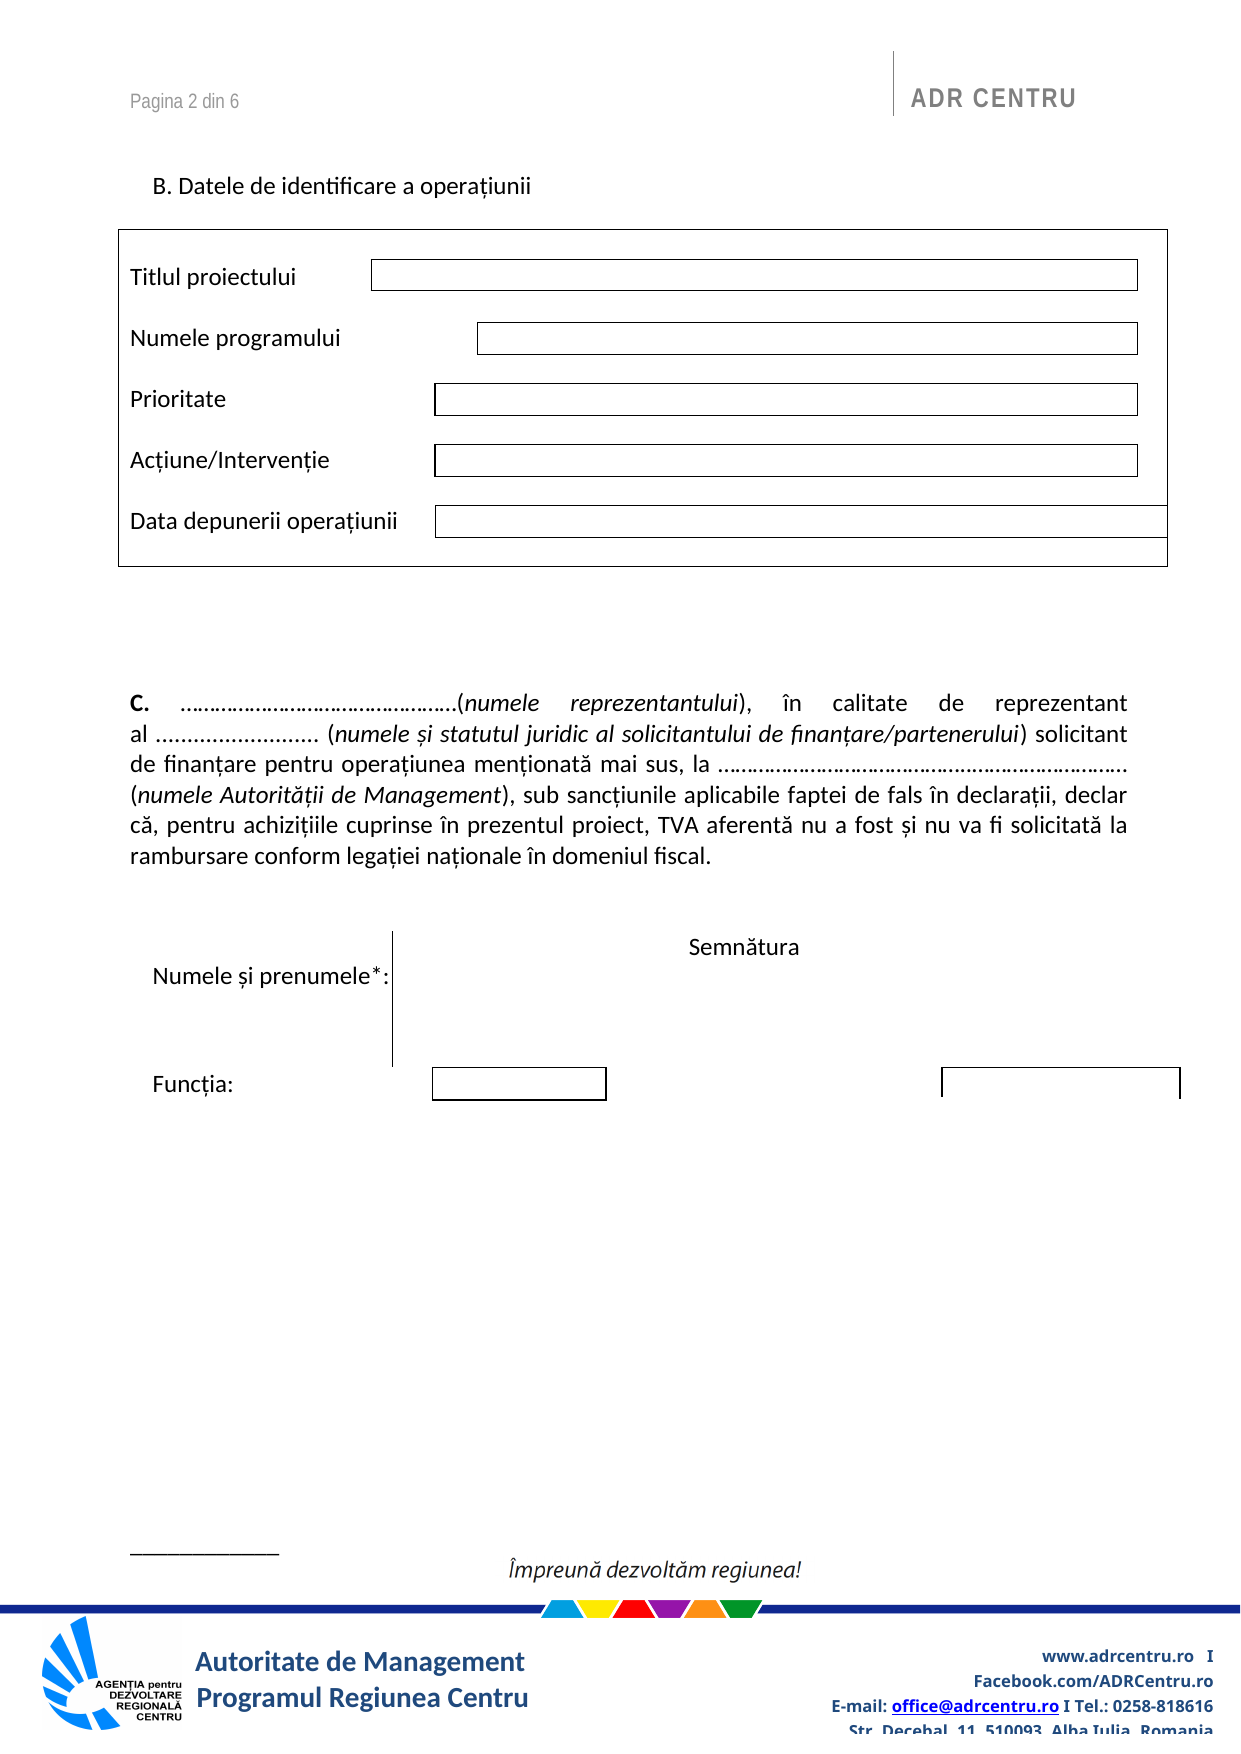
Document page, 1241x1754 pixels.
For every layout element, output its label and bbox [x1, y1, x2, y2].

picture [495, 1556, 814, 1583]
picture [574, 1600, 1241, 1618]
picture [0, 1600, 550, 1730]
